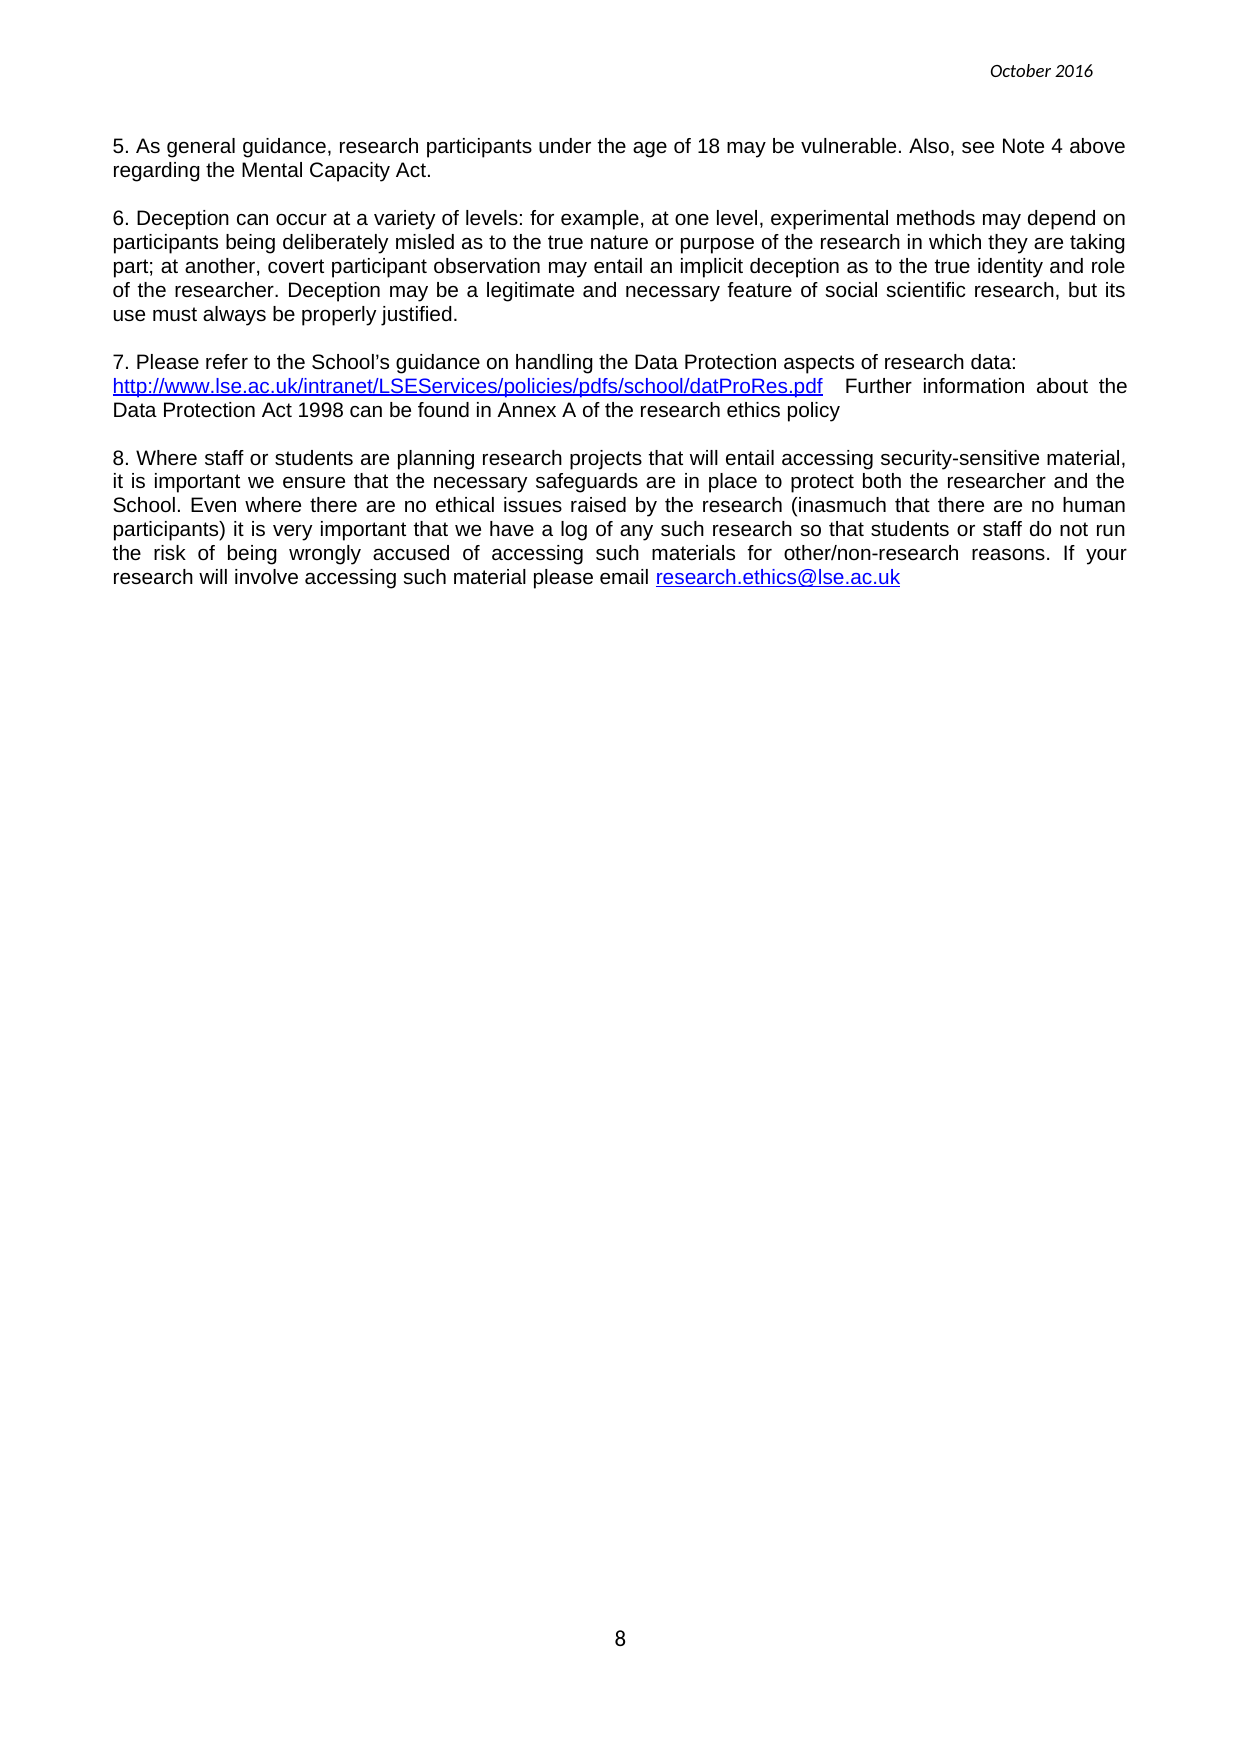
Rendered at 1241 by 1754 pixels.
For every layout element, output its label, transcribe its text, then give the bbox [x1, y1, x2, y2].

text 7. Please refer to the School’s guidance on handling the Data Protection aspects of research data: [112, 349, 1128, 373]
text 5. As general guidance, research participants under the age of 18 may be vulnerable. Also, see Note 4 above regarding the Mental Capacity Act. [112, 134, 1128, 182]
text 6. Deception can occur at a variety of levels: for example, at one level, experimental methods may depend on participants being deliberately misled as to the true nature or purpose of the research in which they are taking part; at another, covert participant observation may entail an implicit deception as to the true identity and role of the researcher. Deception may be a legitimate and necessary feature of social scientific research, but its use must always be properly justified. [112, 206, 1128, 326]
text http://www.lse.ac.uk/intranet/LSEServices/policies/pdfs/school/datProRes.pdf Further information about the Data Protection Act 1998 can be found in Annex A of the research ethics policy [112, 373, 1128, 421]
text 8. Where staff or students are planning research projects that will entail accessing security-sensitive material, it is important we ensure that the necessary safeguards are in place to protect both the researcher and the School. Even where there are no ethical issues raised by the research (inasmuch that there are no human participants) it is very important that we have a log of any such research so that students or staff do not run the risk of being wrongly accused of accessing such materials for other/non-research reasons. If your research will involve accessing such material please email research.ethics@lse.ac.uk [112, 445, 1128, 589]
